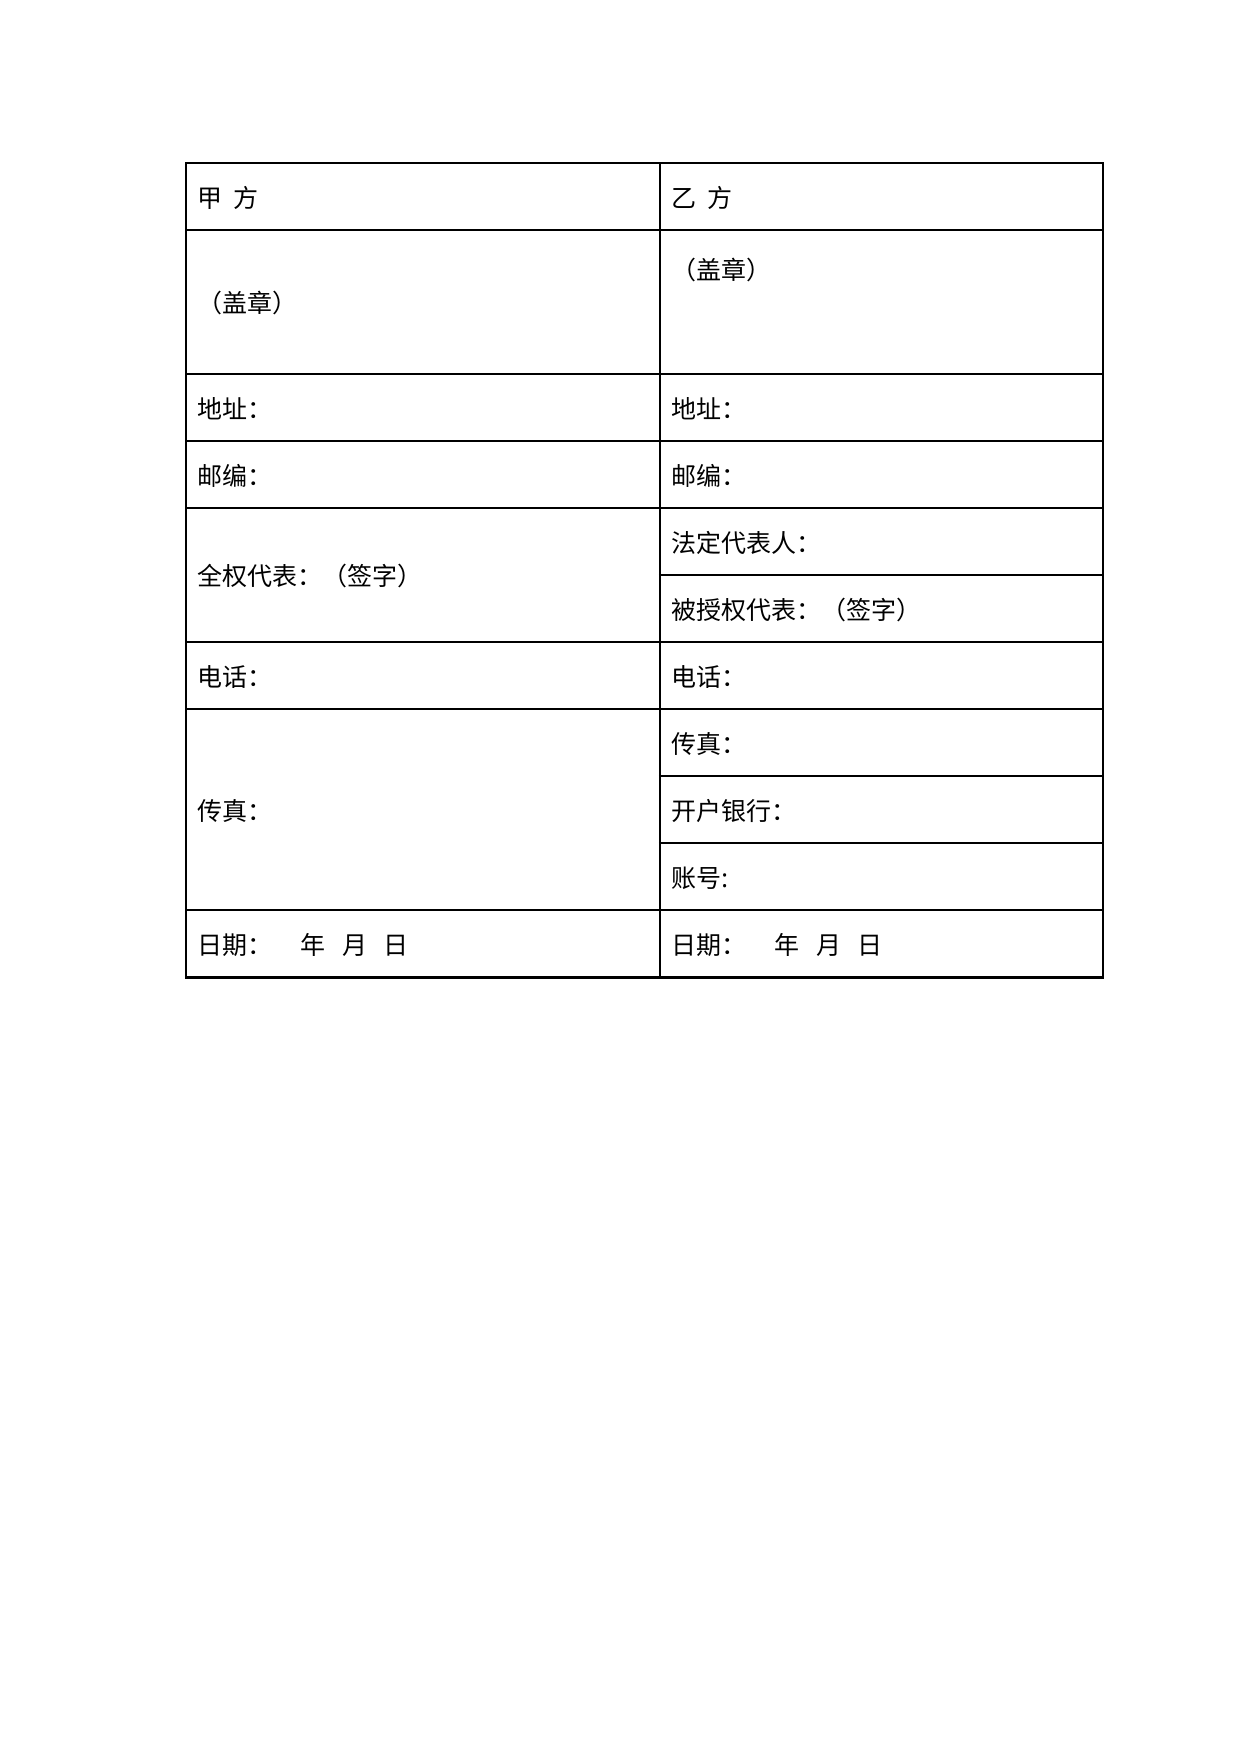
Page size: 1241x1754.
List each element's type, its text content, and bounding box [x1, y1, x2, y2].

table_cell 法定代表人： [661, 509, 1102, 574]
table_cell 传真： [661, 710, 1102, 775]
table_cell 被授权代表：（签字） [661, 576, 1102, 641]
table_cell 账号: [661, 844, 1102, 909]
table_cell 邮编： [661, 442, 1102, 507]
table_cell 全权代表：（签字） [187, 509, 659, 641]
table_cell 传真： [187, 710, 659, 909]
table_cell （盖章） [661, 231, 1102, 306]
table_cell 电话： [187, 643, 659, 708]
table_cell 邮编： [187, 442, 659, 507]
table_cell 开户银行： [661, 777, 1102, 842]
table_cell 日期： 年 月 日 [187, 911, 659, 976]
table_cell 地址： [187, 375, 659, 440]
table_header 甲 方 [187, 164, 659, 229]
table_cell 日期： 年 月 日 [661, 911, 1102, 976]
table_cell 地址： [661, 375, 1102, 440]
table_cell 电话： [661, 643, 1102, 708]
table_header 乙 方 [661, 164, 1102, 229]
table_cell （盖章） [187, 231, 659, 373]
table_cell [661, 306, 1102, 373]
